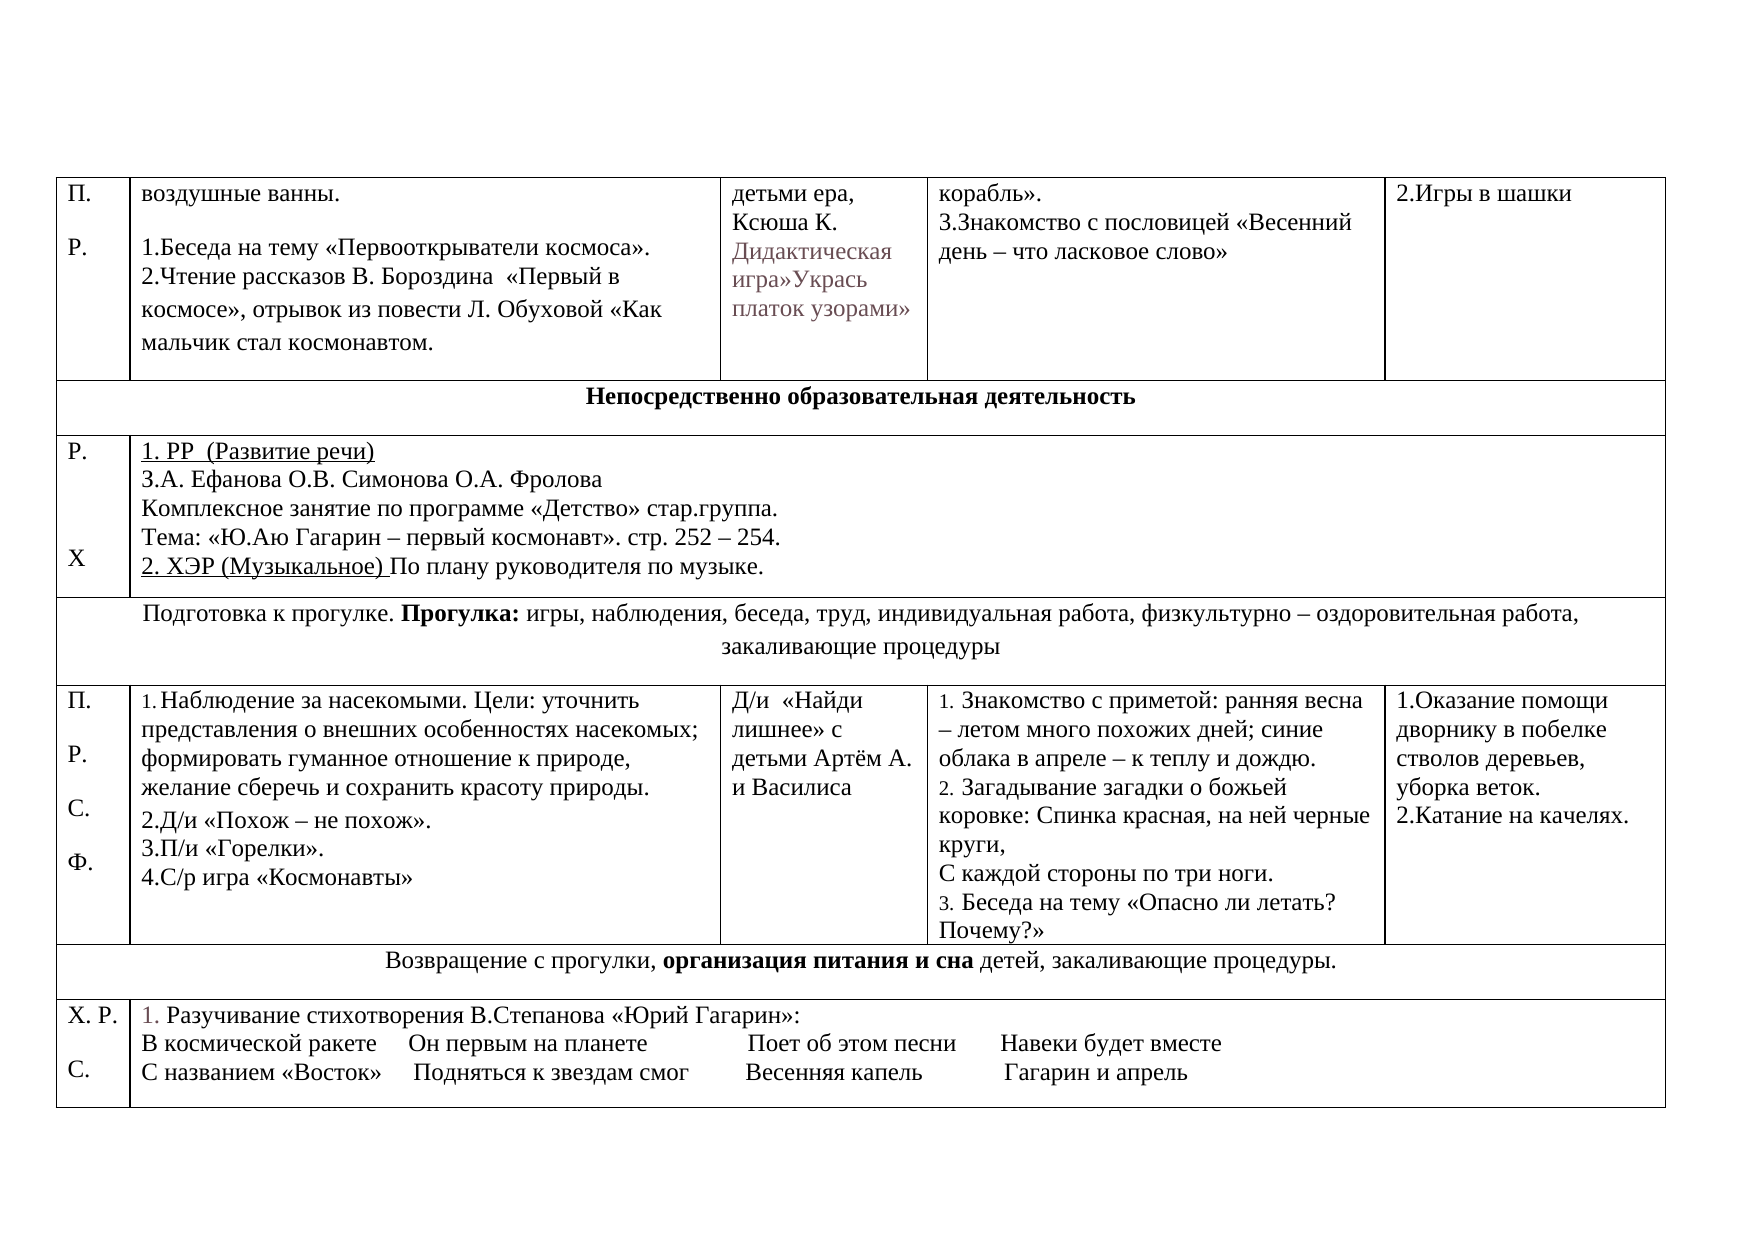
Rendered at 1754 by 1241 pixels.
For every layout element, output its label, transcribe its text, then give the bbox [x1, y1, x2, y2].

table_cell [928, 178, 1384, 380]
table_cell С. П. Р. [57, 178, 129, 380]
table_cell 1.Оказание помощи дворнику в побелке стволов деревьев, уборка веток. 2.Катание на качелях. [1386, 686, 1665, 944]
table_cell Знакомство с приметой: ранняя весна – летом много похожих дней; синие облака в апреле – к теплу и дождю. Загадывание загадки о божьей коровке: Спинка красная, на ней черные круги, С каждой стороны по три ноги. Беседа на тему «Опасно ли летать? Почему?» [928, 686, 1384, 944]
table_cell Д/и «Найди лишнее» с детьми Артём А. и Василиса [721, 686, 927, 944]
table_cell Возвращение с прогулки, организация питания и сна детей, закаливающие процедуры. [57, 945, 1665, 999]
table_cell 1. Разучивание стихотворения В.Степанова «Юрий Гагарин»: В космической ракете Он первым на планете Поет об этом песни Навеки будет вместе С названием «Восток» Подняться к звездам смог Весенняя капель Гагарин и апрель [131, 1000, 1665, 1107]
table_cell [1386, 178, 1665, 380]
table_cell Р. Х [57, 436, 129, 597]
table_cell Х. Р. С. [57, 1000, 129, 1107]
table_cell П. Р. С. Ф. [57, 686, 129, 944]
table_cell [131, 178, 720, 380]
table_cell Подготовка к прогулке. Прогулка: игры, наблюдения, беседа, труд, индивидуальная работа, физкультурно – оздоровительная работа, закаливающие процедуры [57, 598, 1665, 684]
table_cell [721, 178, 927, 380]
table_cell Наблюдение за насекомыми. Цели: уточнить представления о внешних особенностях насекомых; формировать гуманное отношение к природе, желание сберечь и сохранить красоту природы. 2.Д/и «Похож – не похож». 3.П/и «Горелки». 4.С/р игра «Космонавты» [131, 686, 720, 944]
table_cell 1. РР (Развитие речи) З.А. Ефанова О.В. Симонова О.А. Фролова Комплексное занятие по программе «Детство» стар.группа. Тема: «Ю.Аю Гагарин – первый космонавт». стр. 252 – 254. 2. ХЭР (Музыкальное) По плану руководителя по музыке. [131, 436, 1665, 597]
table_cell Непосредственно образовательная деятельность [57, 381, 1665, 435]
